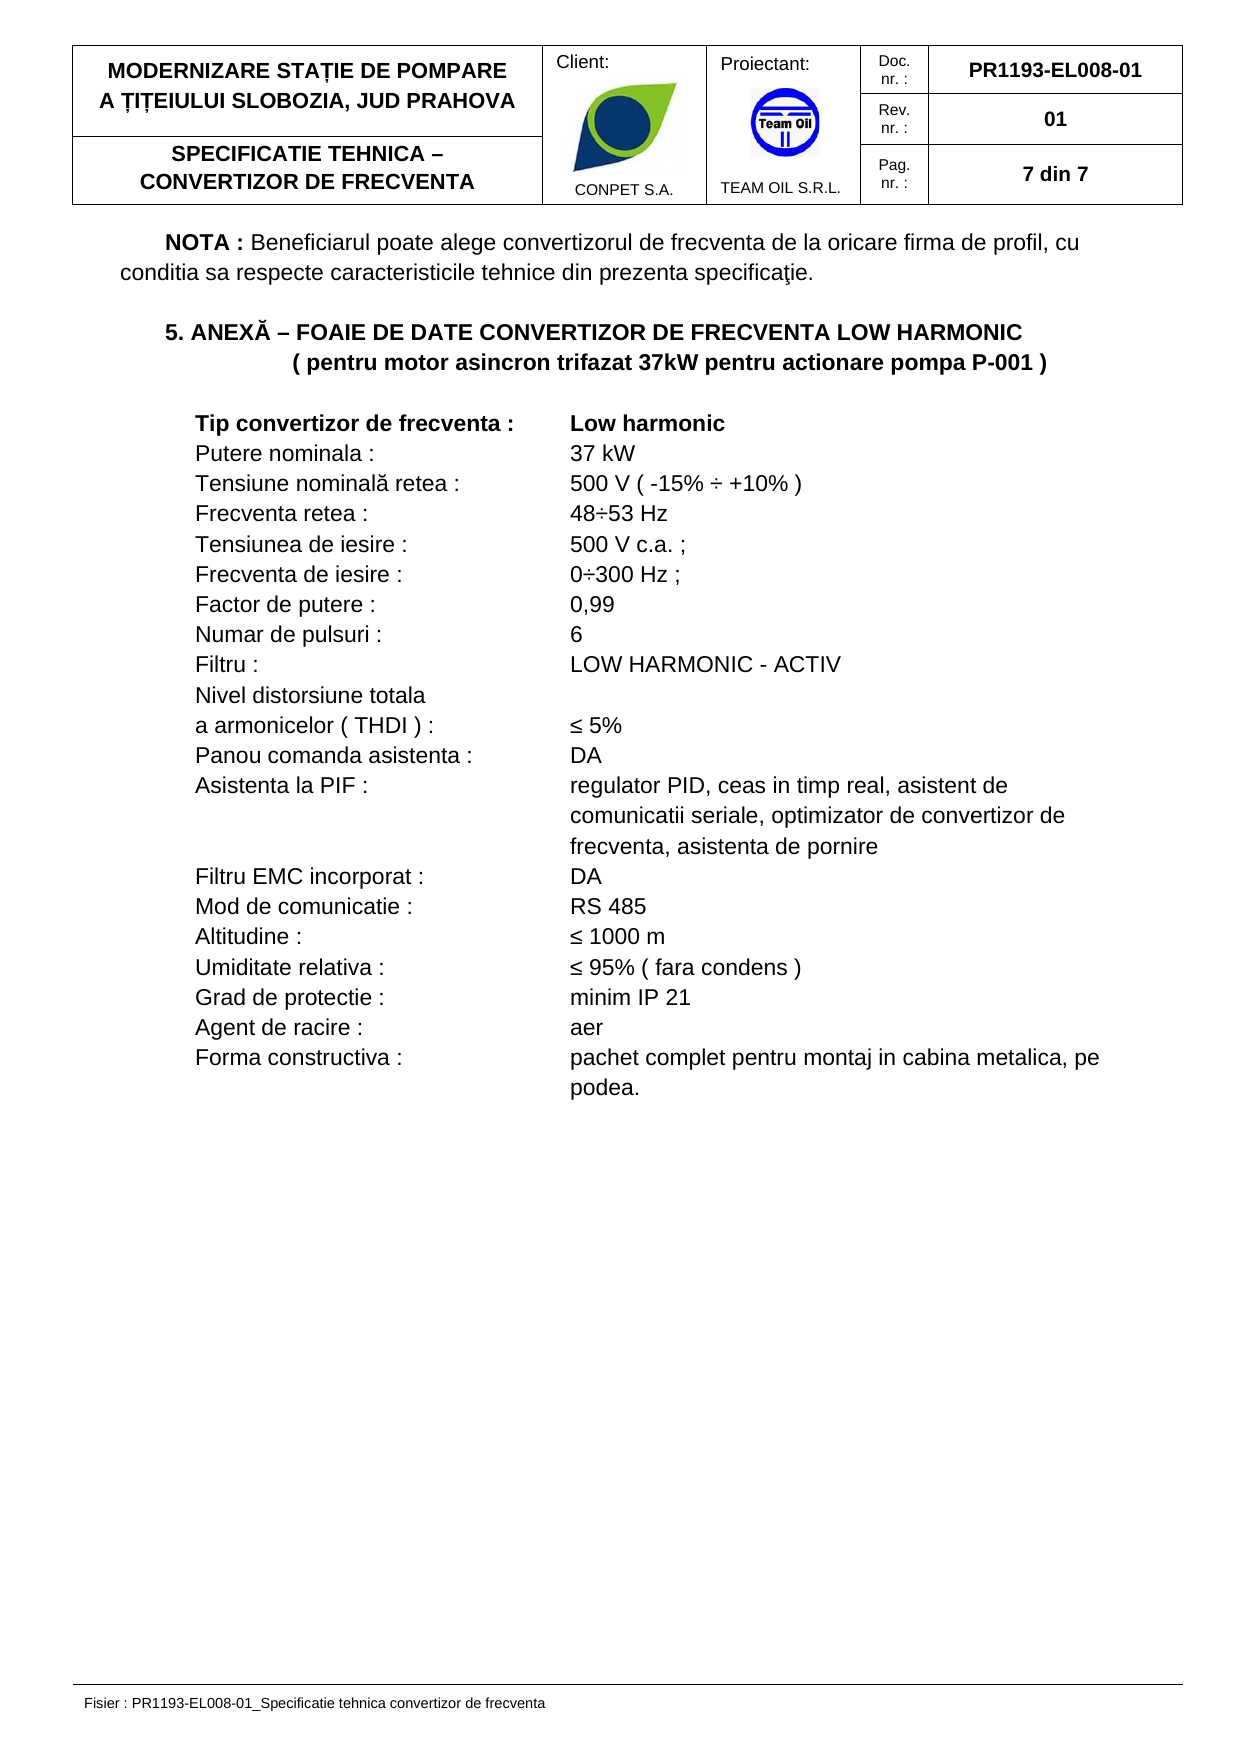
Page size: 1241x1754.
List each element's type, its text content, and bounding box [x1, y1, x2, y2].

text Umiditate relativa : ≤ 95% ( fara condens ) [165, 953, 1135, 980]
text Nivel distorsiune totala [165, 682, 1135, 708]
text Frecventa de iesire : 0÷300 Hz ; [165, 561, 1135, 587]
text podea. [165, 1074, 1135, 1101]
text Filtru : LOW HARMONIC - ACTIV [165, 651, 1135, 678]
text Altitudine : ≤ 1000 m [165, 923, 1135, 949]
text comunicatii seriale, optimizator de convertizor de [195, 802, 1135, 829]
text Forma constructiva : pachet complet pentru montaj in cabina metalica, pe [165, 1044, 1135, 1070]
text Putere nominala : 37 kW [165, 440, 1135, 466]
picture [567, 79, 681, 174]
text Panou comanda asistenta : DA [165, 742, 1135, 768]
text Asistenta la PIF : regulator PID, ceas in timp real, asistent de [195, 772, 1135, 798]
text Frecventa retea : 48÷53 Hz [165, 500, 1135, 527]
text Grad de protectie : minim IP 21 [165, 984, 1135, 1010]
picture [750, 88, 820, 157]
text Tensiunea de iesire : 500 V c.a. ; [165, 531, 1135, 557]
text Tensiune nominală retea : 500 V ( -15% ÷ +10% ) [165, 470, 1135, 496]
text Filtru EMC incorporat : DA [165, 863, 1135, 889]
list ( pentru motor asincron trifazat 37kW pentru actionare pompa P-001 ) [165, 349, 1135, 376]
text Tip convertizor de frecventa : Low harmonic [165, 410, 1135, 436]
text 5. ANEXĂ – FOAIE DE DATE CONVERTIZOR DE FRECVENTA LOW HARMONIC [165, 319, 1135, 345]
text frecventa, asistenta de pornire [195, 833, 1135, 859]
text a armonicelor ( THDI ) : ≤ 5% [165, 712, 1135, 738]
text Agent de racire : aer [165, 1014, 1135, 1040]
text NOTA : Beneficiarul poate alege convertizorul de frecventa de la oricare firma de profil, cu conditia sa respecte caracteristicile tehnice din prezenta specificaţie. [120, 228, 1135, 285]
text Factor de putere : 0,99 [165, 591, 1135, 617]
text Numar de pulsuri : 6 [165, 621, 1135, 647]
text Mod de comunicatie : RS 485 [165, 893, 1135, 919]
